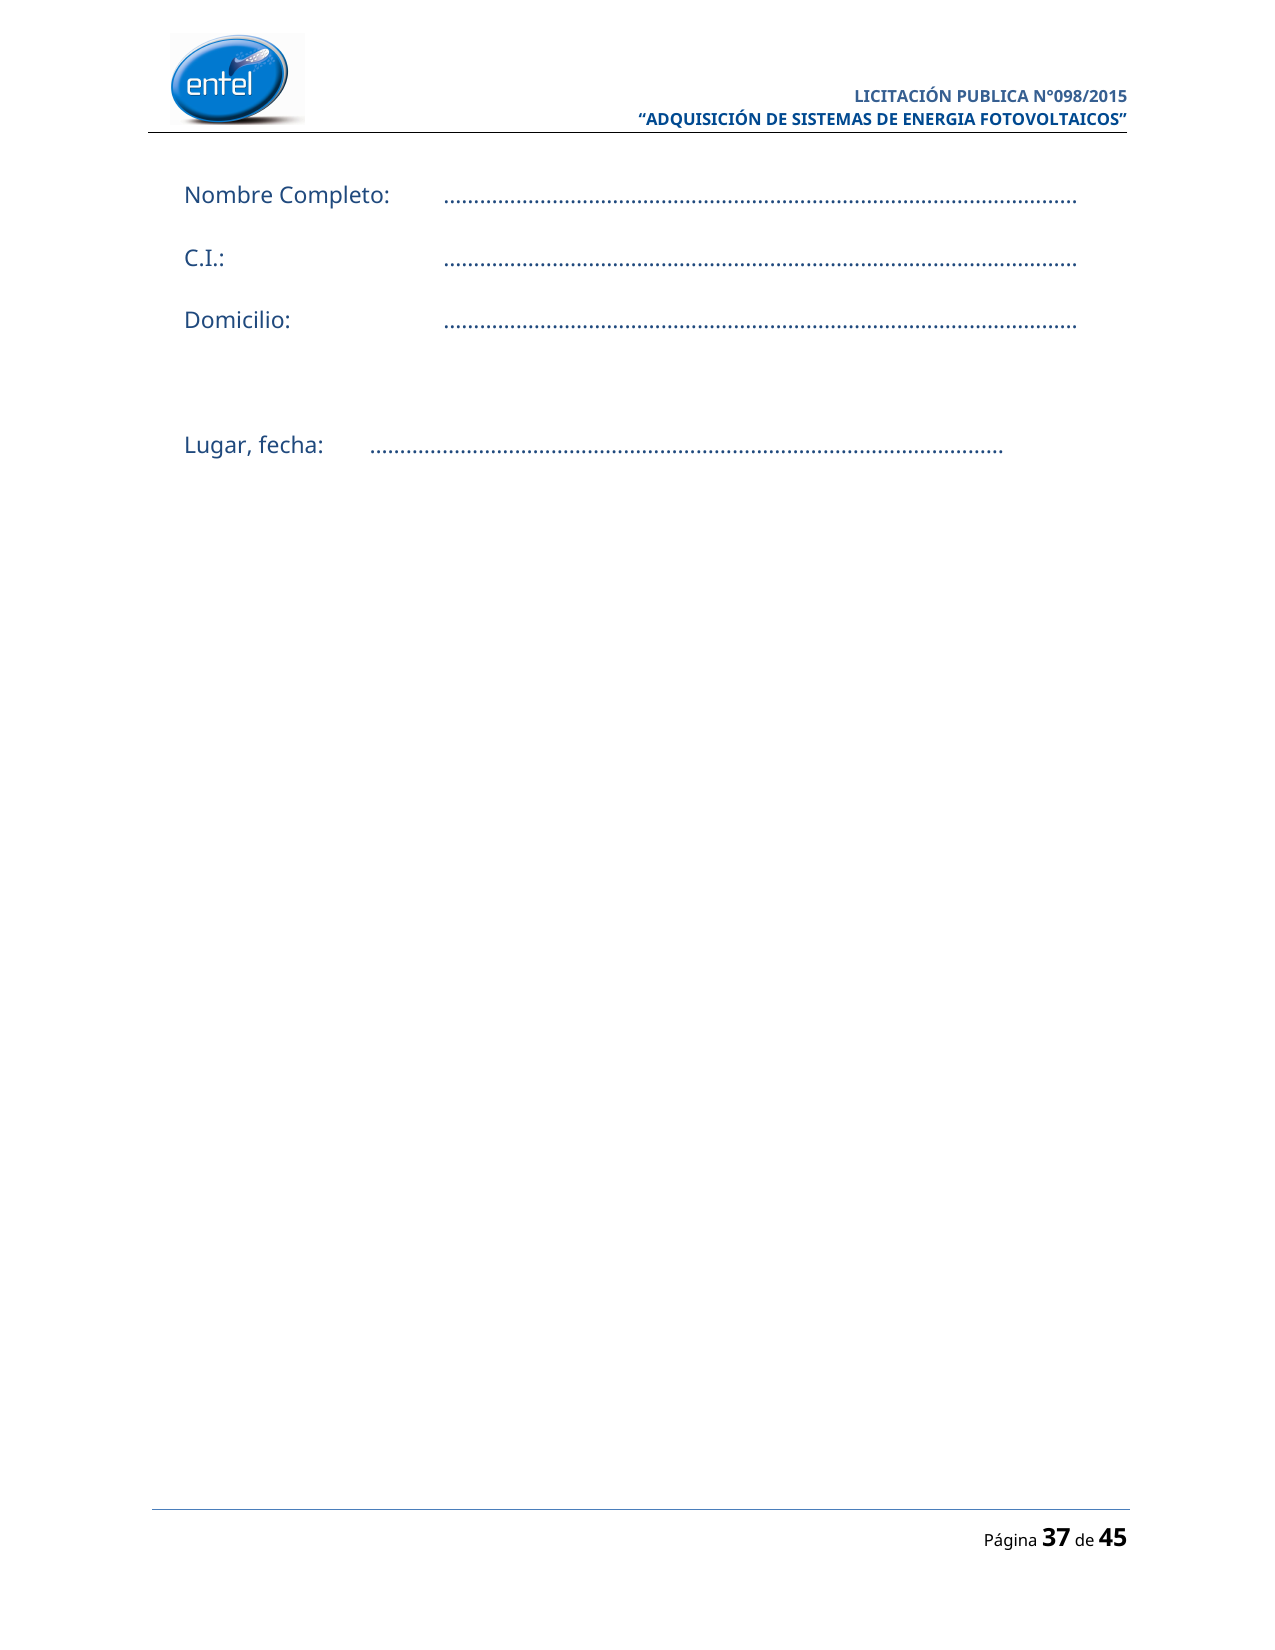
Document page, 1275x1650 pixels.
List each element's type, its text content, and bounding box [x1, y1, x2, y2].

text C.I.: …………………………………………………………………………………………… [184, 241, 1127, 273]
text Lugar, fecha: …………………………………………………………………………………………… [184, 429, 1127, 460]
text Domicilio: …………………………………………………………………………………………… [184, 304, 1127, 335]
picture [170, 33, 305, 125]
text Nombre Completo: …………………………………………………………………………………………… [184, 179, 1127, 210]
